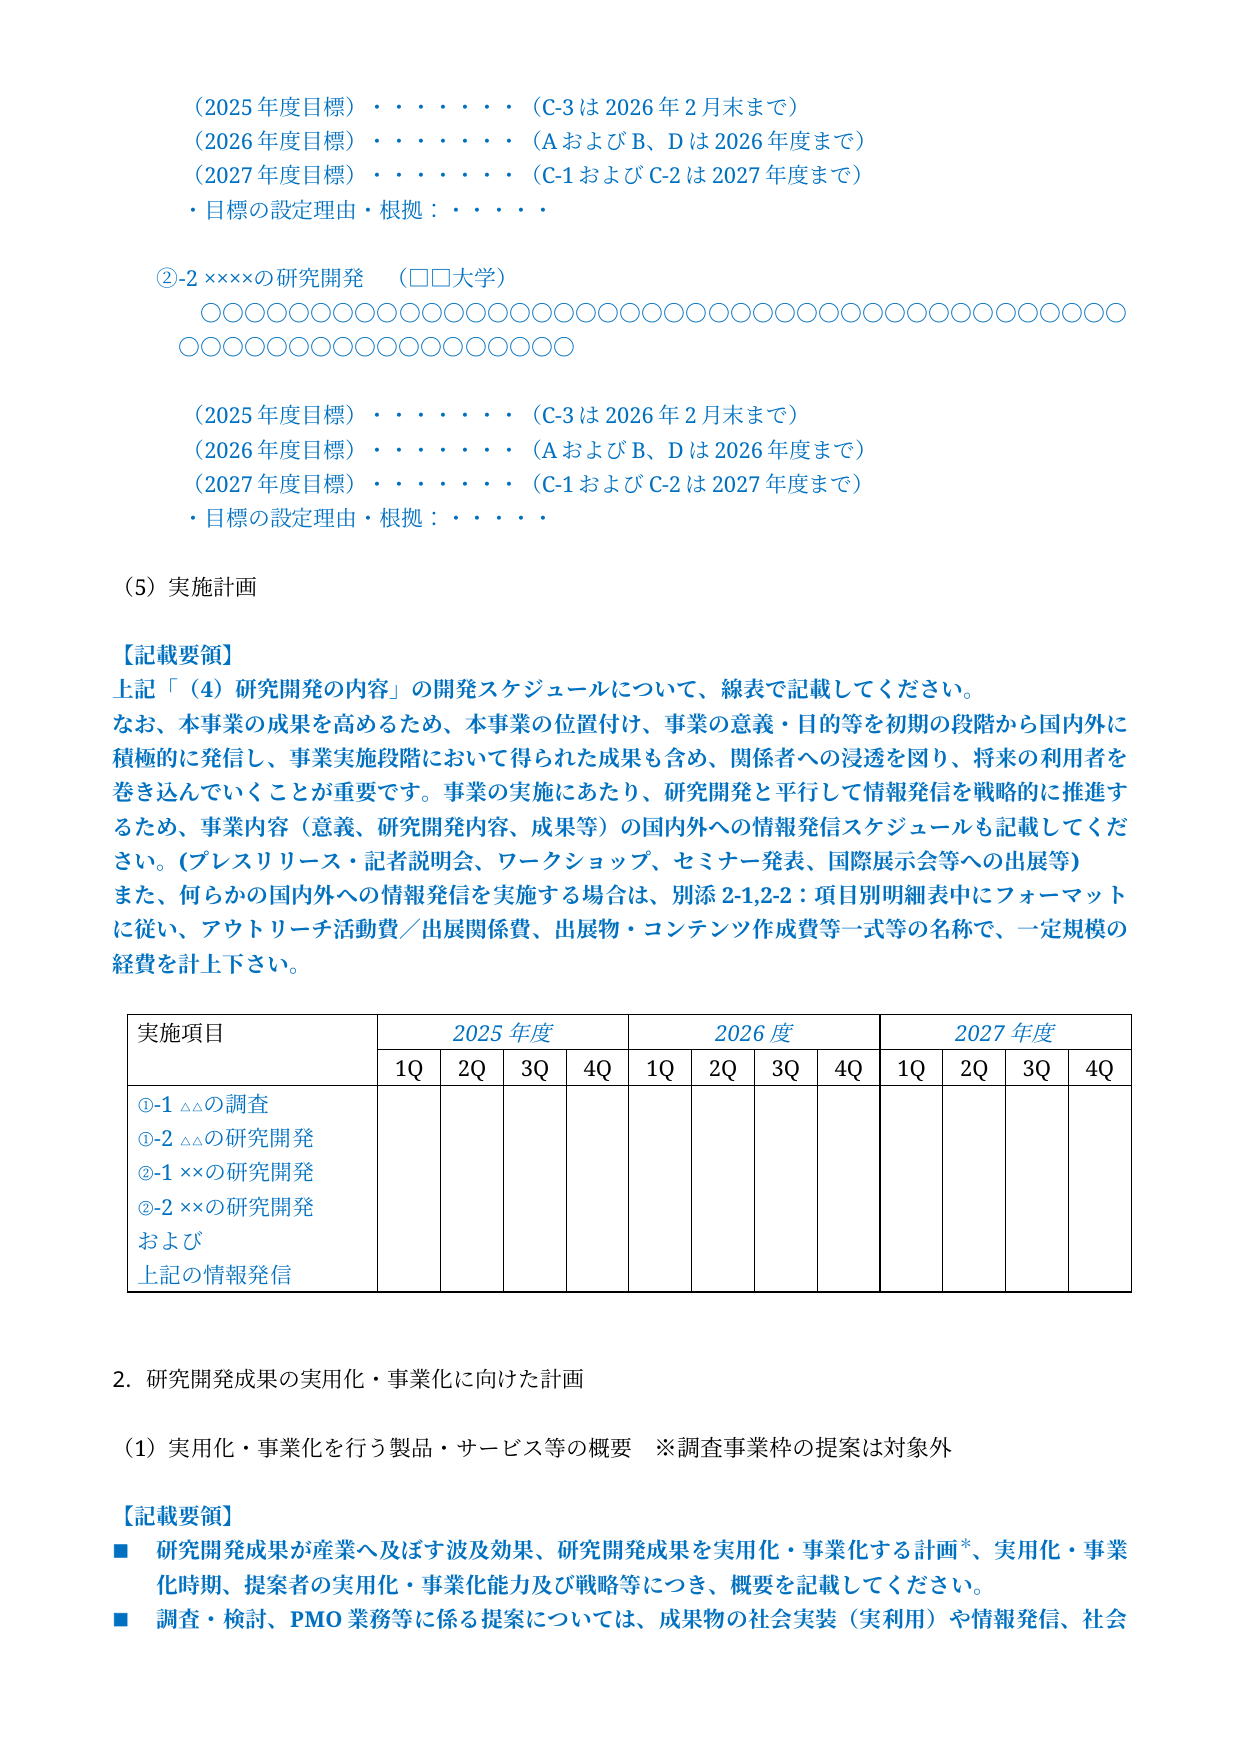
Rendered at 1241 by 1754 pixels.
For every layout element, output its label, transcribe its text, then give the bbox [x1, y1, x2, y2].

table_cell 1Q [881, 1050, 942, 1085]
table_header 2027年度 [881, 1015, 1131, 1049]
table_cell [1006, 1086, 1068, 1291]
table_cell [567, 1086, 628, 1291]
table_cell 4Q [567, 1050, 628, 1085]
text （2027年度目標）・・・・・・・（C-1およびC-2は2027年度まで） [182, 466, 1128, 500]
table_cell 2Q [943, 1050, 1005, 1085]
table_cell [818, 1086, 879, 1291]
table_cell [504, 1086, 566, 1291]
list 研究開発成果が産業へ及ぼす波及効果、研究開発成果を実用化・事業化する計画＊、実用化・事業化時期、提案者の実用化・事業化能力及び戦略等につき、概要を記載してください。 [112, 1532, 1128, 1601]
table_cell [378, 1086, 440, 1291]
table_cell [692, 1086, 754, 1291]
table_cell 3Q [755, 1050, 817, 1085]
table_header 実施項目 [128, 1015, 377, 1085]
text （5）実施計画 [112, 568, 1128, 603]
table_cell 3Q [1006, 1050, 1068, 1085]
table_cell 1Q [378, 1050, 440, 1085]
text ②-2 ××××の研究開発 （□□大学） [112, 260, 1128, 294]
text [178, 294, 1128, 363]
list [112, 1601, 1128, 1635]
text （2025年度目標）・・・・・・・（C-3は2026年2月末まで） [182, 89, 1128, 123]
text ・目標の設定理由・根拠：・・・・・ [182, 500, 1128, 534]
table_header 2026度 [629, 1015, 879, 1049]
text なお、本事業の成果を高めるため、本事業の位置付け、事業の意義・目的等を初期の段階から国内外に積極的に発信し、事業実施段階において得られた成果も含め、関係者への浸透を図り、将来の利用者を巻き込んでいくことが重要です。事業の実施にあたり、研究開発と平行して情報発信を戦略的に推進するため、事業内容（意義、研究開発内容、成果等）の国内外への情報発信スケジュールも記載してください。(プレスリリース・記者説明会、ワークショップ、セミナー発表、国際展示会等への出展等) [112, 706, 1128, 877]
table_header 2025年度 [378, 1015, 628, 1049]
table_cell 2Q [441, 1050, 503, 1085]
table_cell [441, 1086, 503, 1291]
text （2027年度目標）・・・・・・・（C-1およびC-2は2027年度まで） [182, 157, 1128, 192]
table_cell [943, 1086, 1005, 1291]
text （1）実用化・事業化を行う製品・サービス等の概要 ※調査事業枠の提案は対象外 [112, 1429, 1128, 1464]
text 【記載要領】 [112, 637, 1128, 671]
table_cell 3Q [504, 1050, 566, 1085]
table_cell [1069, 1086, 1131, 1291]
table_cell [629, 1086, 691, 1291]
table_cell 4Q [818, 1050, 879, 1085]
table_cell [881, 1086, 942, 1291]
text ・目標の設定理由・根拠：・・・・・ [182, 192, 1128, 226]
text （2025年度目標）・・・・・・・（C-3は2026年2月末まで） [182, 397, 1128, 431]
table_cell 4Q [1069, 1050, 1131, 1085]
table_cell ①-1 △△の調査 ①-2 △△の研究開発 ②-1 ××の研究開発 ②-2 ××の研究開発 および 上記の情報発信 [128, 1086, 377, 1291]
text 2．研究開発成果の実用化・事業化に向けた計画 [112, 1361, 1128, 1395]
text 【記載要領】 [112, 1498, 1128, 1532]
text （2026年度目標）・・・・・・・（AおよびB、Dは2026年度まで） [182, 123, 1128, 157]
text 上記「（4）研究開発の内容」の開発スケジュールについて、線表で記載してください。 [112, 671, 1128, 706]
table_cell [755, 1086, 817, 1291]
text また、何らかの国内外への情報発信を実施する場合は、別添2-1,2-2：項目別明細表中にフォーマットに従い、アウトリーチ活動費／出展関係費、出展物・コンテンツ作成費等一式等の名称で、一定規模の経費を計上下さい。 [112, 877, 1128, 980]
text （2026年度目標）・・・・・・・（AおよびB、Dは2026年度まで） [182, 431, 1128, 466]
table_cell 2Q [692, 1050, 754, 1085]
table_cell 1Q [629, 1050, 691, 1085]
